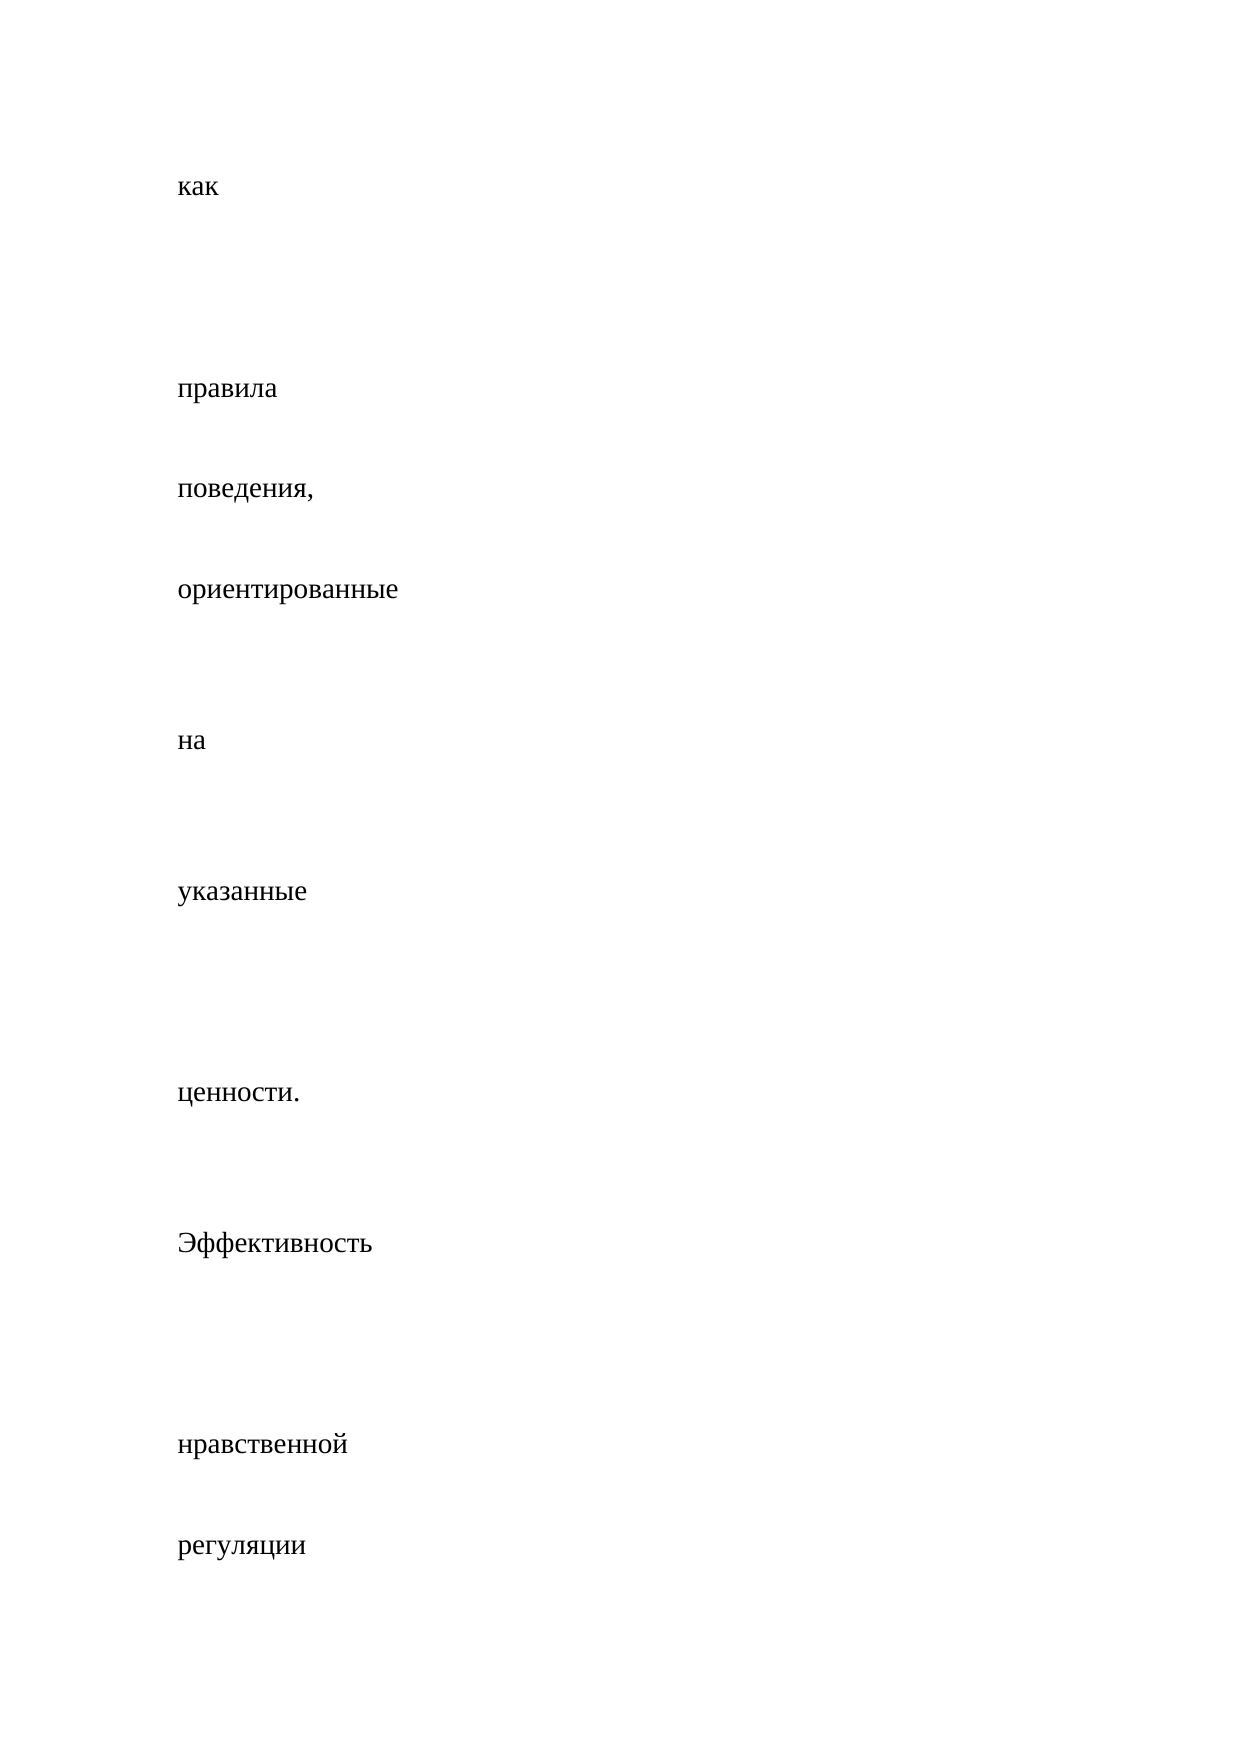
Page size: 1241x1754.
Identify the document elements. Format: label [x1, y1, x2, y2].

text [177, 118, 1152, 1611]
